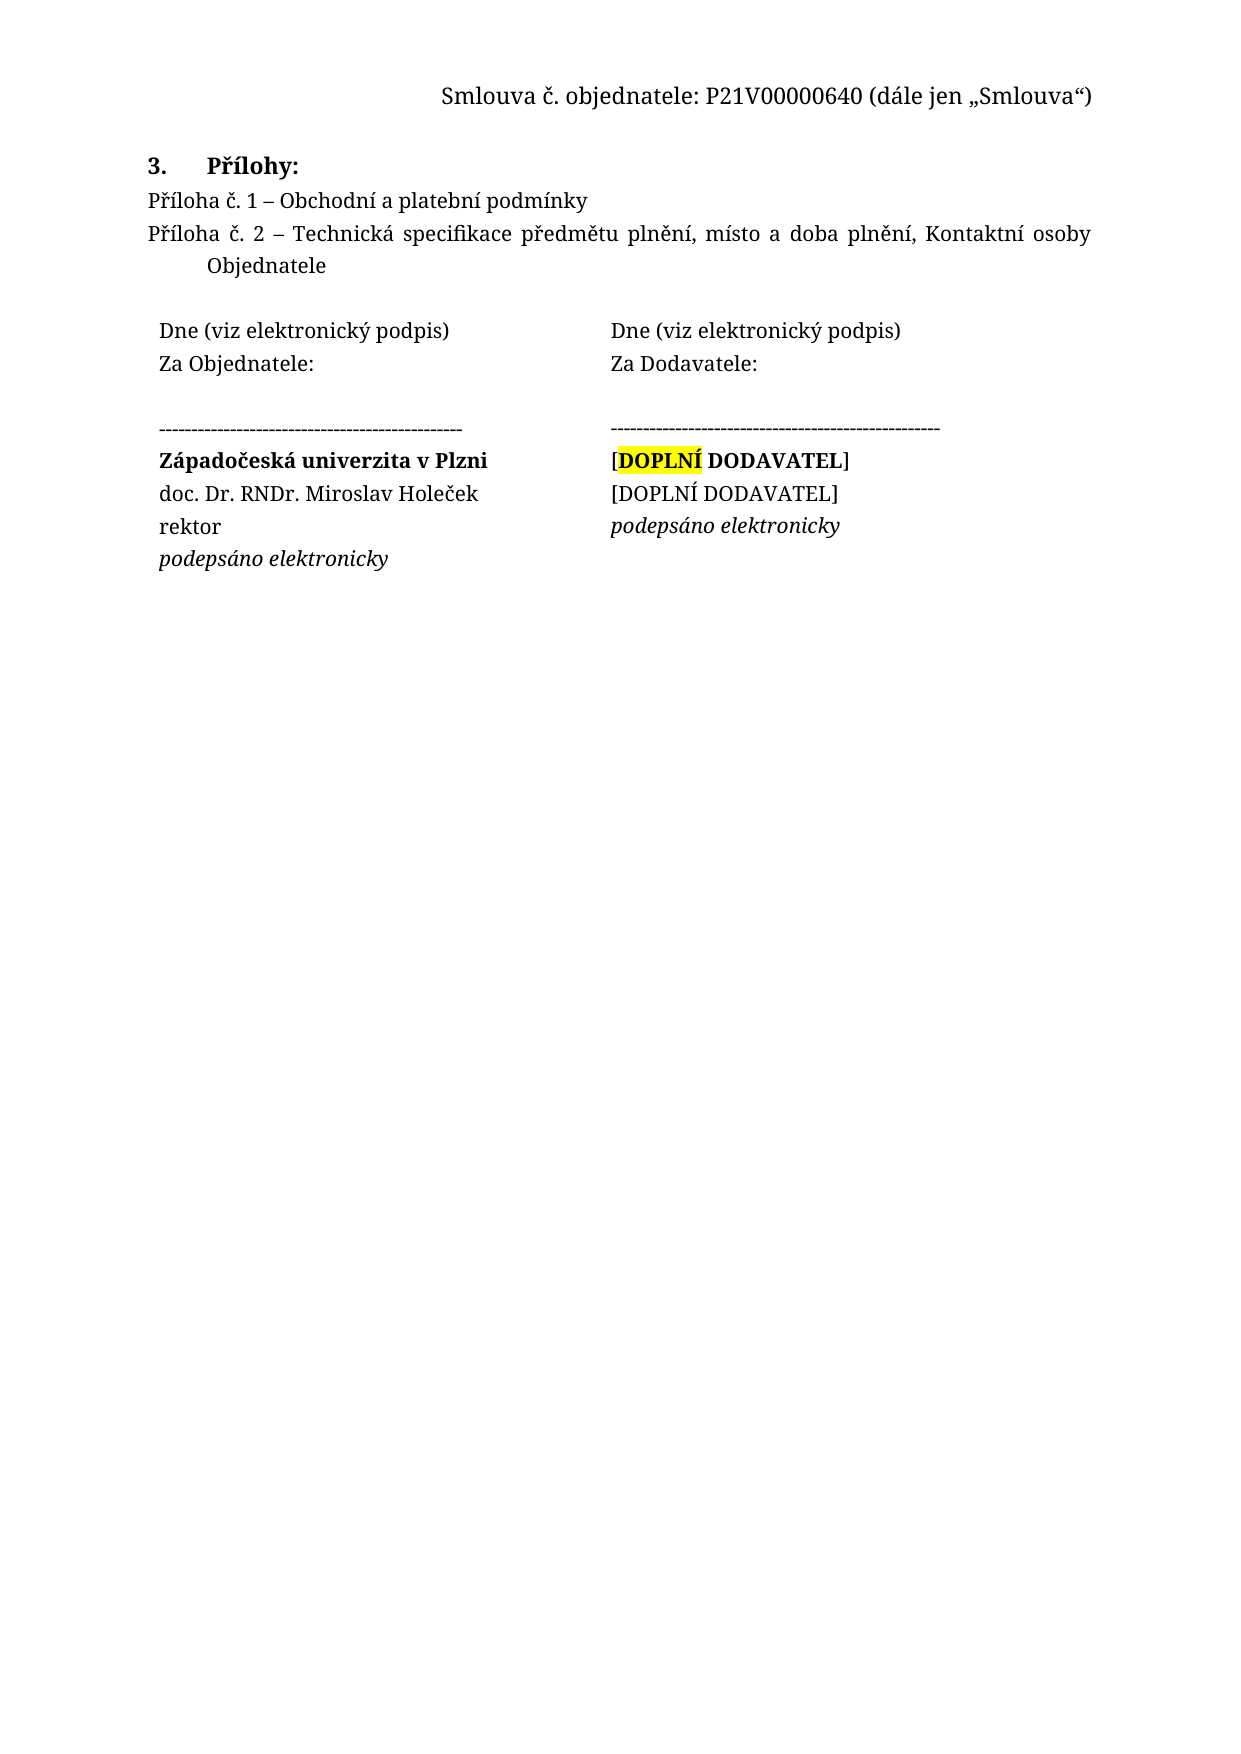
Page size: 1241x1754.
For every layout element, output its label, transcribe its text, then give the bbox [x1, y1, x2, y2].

text Příloha č. 2 – Technická specifikace předmětu plnění, místo a doba plnění, Kontaktní osoby Objednatele [148, 219, 1093, 280]
table_header Dne (viz elektronický podpis) Za Objednatele: ----------------------------------------------- Západočeská univerzita v Plzni doc. Dr. RNDr. Miroslav Holeček rektor podepsáno elektronicky [148, 316, 599, 577]
list Přílohy: [148, 150, 1093, 181]
table_header Dne (viz elektronický podpis) Za Dodavatele: --------------------------------------------------- [DOPLNÍ DODAVATEL] [DOPLNÍ DODAVATEL] podepsáno elektronicky [599, 316, 1051, 577]
text Příloha č. 1 – Obchodní a platební podmínky [148, 186, 1093, 214]
